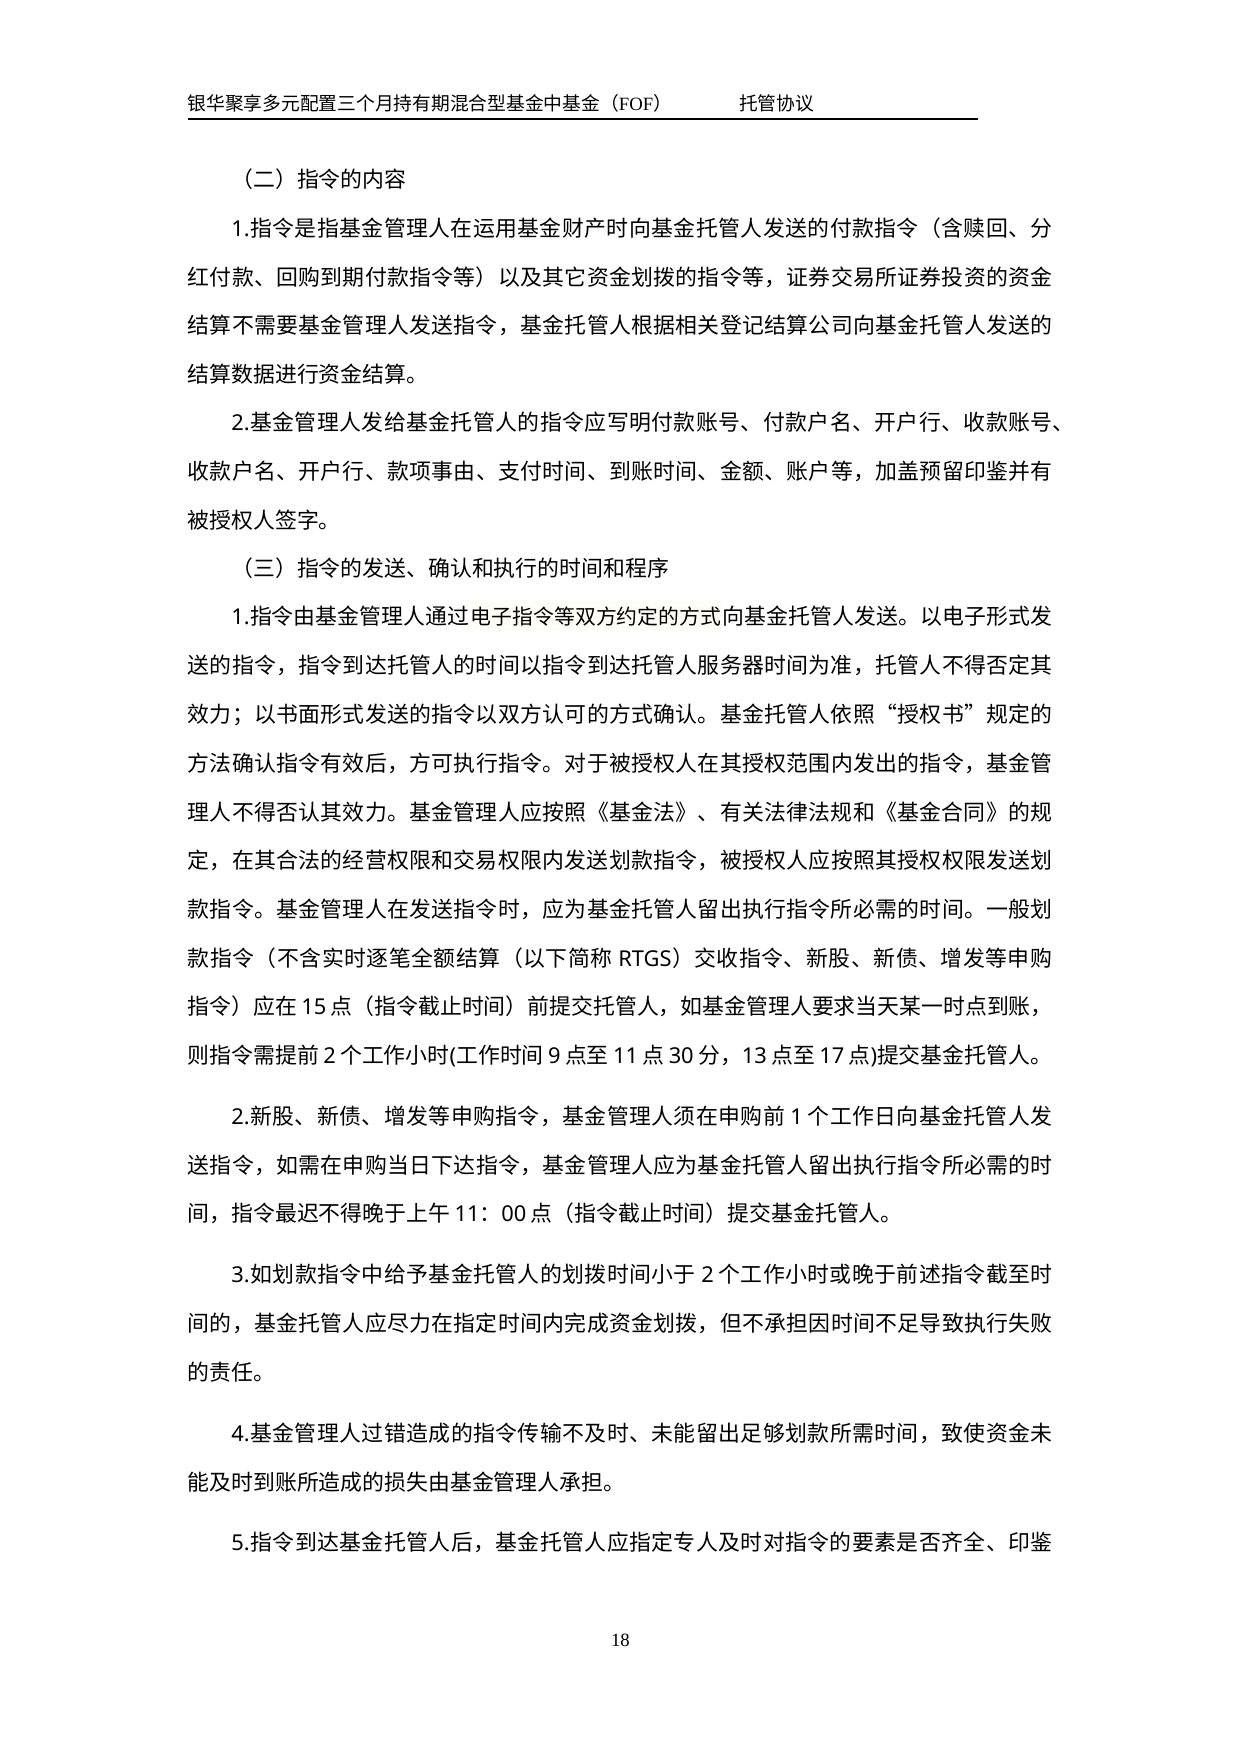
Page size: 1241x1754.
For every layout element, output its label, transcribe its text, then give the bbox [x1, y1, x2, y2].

text 3.如划款指令中给予基金托管人的划拨时间小于2个工作小时或晚于前述指令截至时间的，基金托管人应尽力在指定时间内完成资金划拨，但不承担因时间不足导致执行失败的责任。 [187, 1257, 1053, 1387]
subtitle （三）指令的发送、确认和执行的时间和程序 [187, 551, 1053, 583]
text 1.指令是指基金管理人在运用基金财产时向基金托管人发送的付款指令（含赎回、分红付款、回购到期付款指令等）以及其它资金划拨的指令等，证券交易所证券投资的资金结算不需要基金管理人发送指令，基金托管人根据相关登记结算公司向基金托管人发送的结算数据进行资金结算。 [187, 210, 1053, 389]
text 1.指令由基金管理人通过电子指令等双方约定的方式向基金托管人发送。以电子形式发送的指令，指令到达托管人的时间以指令到达托管人服务器时间为准，托管人不得否定其效力；以书面形式发送的指令以双方认可的方式确认。基金托管人依照“授权书”规定的方法确认指令有效后，方可执行指令。对于被授权人在其授权范围内发出的指令，基金管理人不得否认其效力。基金管理人应按照《基金法》、有关法律法规和《基金合同》的规定，在其合法的经营权限和交易权限内发送划款指令，被授权人应按照其授权权限发送划款指令。基金管理人在发送指令时，应为基金托管人留出执行指令所必需的时间。一般划款指令（不含实时逐笔全额结算（以下简称RTGS）交收指令、新股、新债、增发等申购指令）应在15点（指令截止时间）前提交托管人，如基金管理人要求当天某一时点到账，则指令需提前2个工作小时(工作时间9点至11点30分，13点至17点)提交基金托管人。 [187, 599, 1053, 1070]
text 4.基金管理人过错造成的指令传输不及时、未能留出足够划款所需时间，致使资金未能及时到账所造成的损失由基金管理人承担。 [187, 1415, 1053, 1497]
text 2.基金管理人发给基金托管人的指令应写明付款账号、付款户名、开户行、收款账号、收款户名、开户行、款项事由、支付时间、到账时间、金额、账户等，加盖预留印鉴并有被授权人签字。 [187, 405, 1053, 535]
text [187, 1525, 1053, 1557]
subtitle （二）指令的内容 [187, 162, 1053, 194]
text 2.新股、新债、增发等申购指令，基金管理人须在申购前1个工作日向基金托管人发送指令，如需在申购当日下达指令，基金管理人应为基金托管人留出执行指令所必需的时间，指令最迟不得晚于上午11：00点（指令截止时间）提交基金托管人。 [187, 1099, 1053, 1229]
